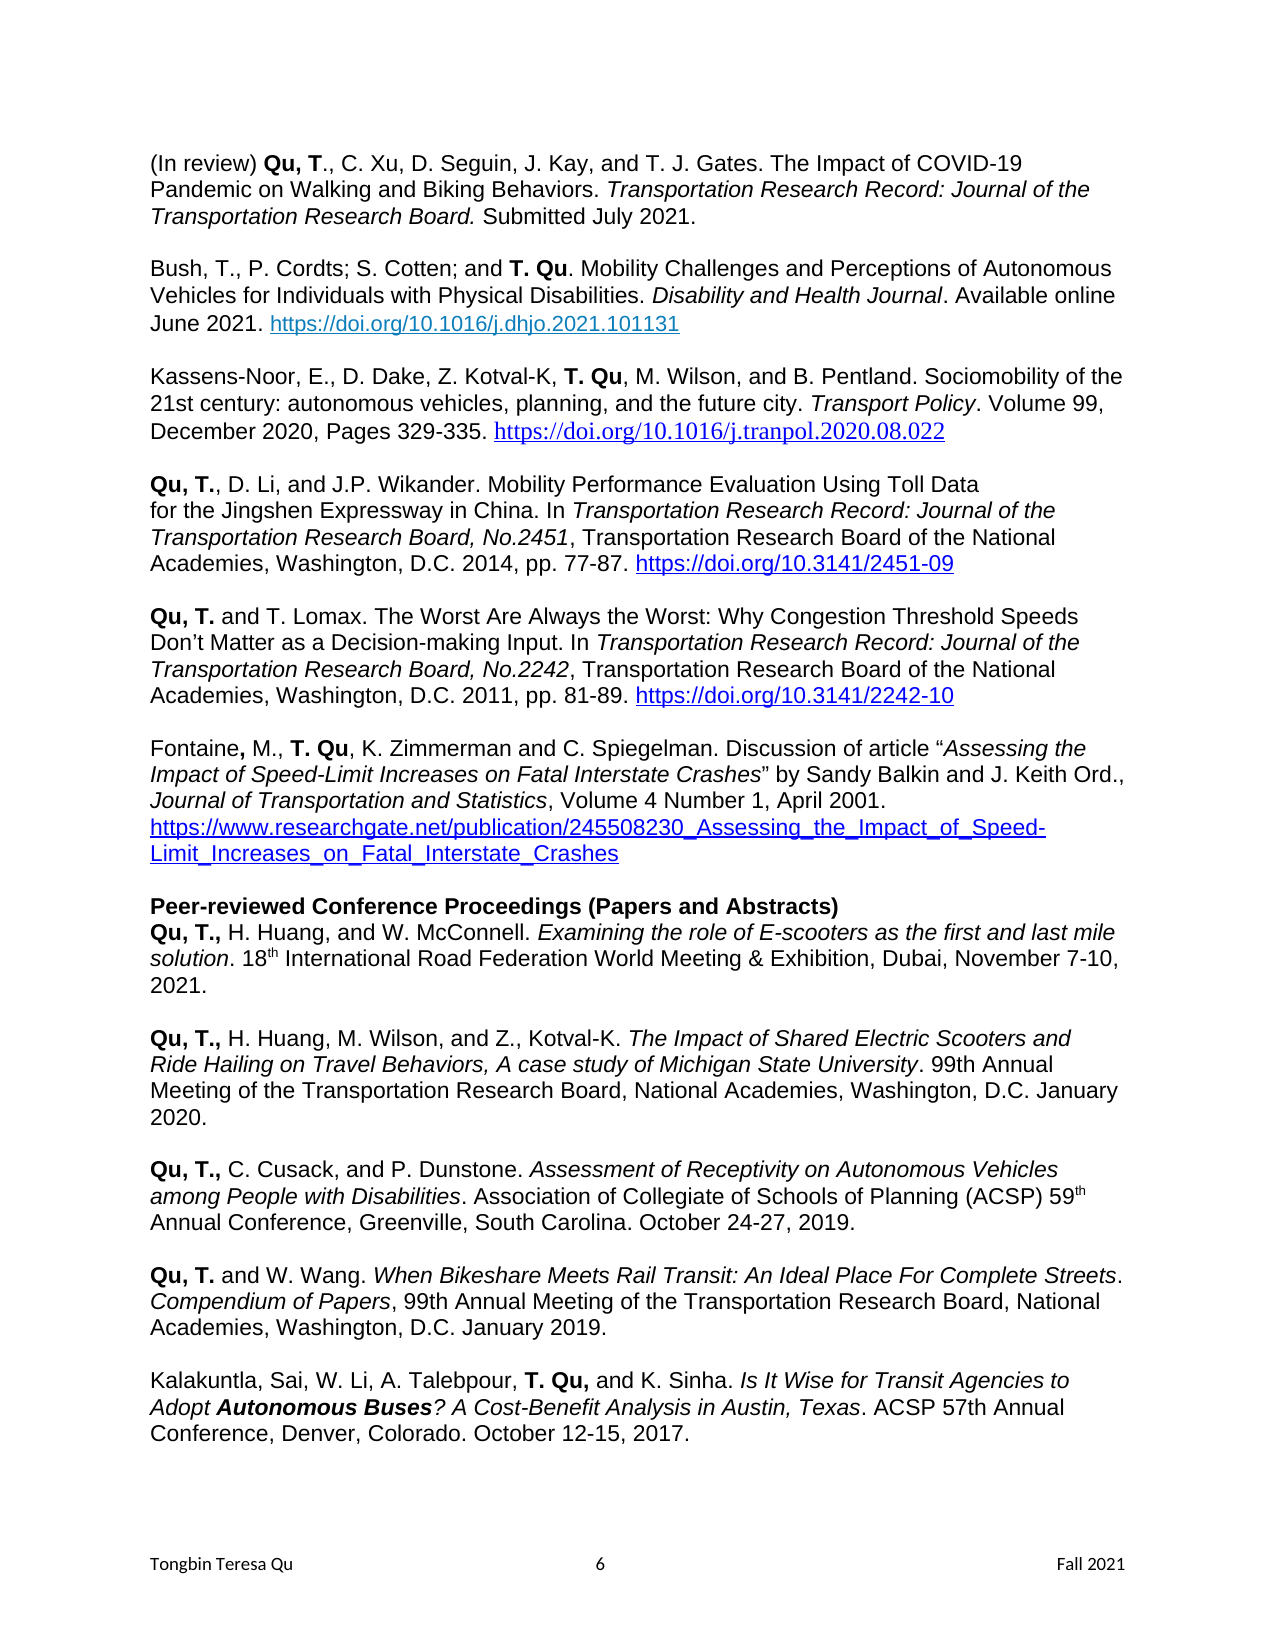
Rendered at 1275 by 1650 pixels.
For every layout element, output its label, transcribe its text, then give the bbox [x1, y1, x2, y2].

text Peer-reviewed Conference Proceedings (Papers and Abstracts) [150, 893, 1125, 919]
text Kassens-Noor, E., D. Dake, Z. Kotval-K, T. Qu, M. Wilson, and B. Pentland. Sociomobility of the 21st century: autonomous vehicles, planning, and the future city. Transport Policy. Volume 99, December 2020, Pages 329-335. https://doi.org/10.1016/j.tranpol.2020.08.022 [150, 363, 1125, 445]
text Bush, T., P. Cordts; S. Cotten; and T. Qu. Mobility Challenges and Perceptions of Autonomous Vehicles for Individuals with Physical Disabilities. Disability and Health Journal. Available online June 2021. https://doi.org/10.1016/j.dhjo.2021.101131 [150, 255, 1125, 337]
text Qu, T. and W. Wang. When Bikeshare Meets Rail Transit: An Ideal Place For Complete Streets. Compendium of Papers, 99th Annual Meeting of the Transportation Research Board, National Academies, Washington, D.C. January 2019. [150, 1262, 1125, 1341]
text https://www.researchgate.net/publication/245508230_Assessing_the_Impact_of_Speed-Limit_Increases_on_Fatal_Interstate_Crashes [150, 814, 1125, 866]
text Qu, T., D. Li, and J.P. Wikander. Mobility Performance Evaluation Using Toll Data for the Jingshen Expressway in China. In Transportation Research Record: Journal of the Transportation Research Board, No.2451, Transportation Research Board of the National Academies, Washington, D.C. 2014, pp. 77-87. https://doi.org/10.3141/2451-09 [150, 471, 1125, 576]
text Qu, T., H. Huang, and W. McConnell. Examining the role of E-scooters as the first and last mile solution. 18th International Road Federation World Meeting & Exhibition, Dubai, November 7-10, 2021. [150, 919, 1125, 998]
text Qu, T., H. Huang, M. Wilson, and Z., Kotval-K. The Impact of Shared Electric Scooters and Ride Hailing on Travel Behaviors, A case study of Michigan State University. 99th Annual Meeting of the Transportation Research Board, National Academies, Washington, D.C. January 2020. [150, 1024, 1125, 1130]
text Qu, T. and T. Lomax. The Worst Are Always the Worst: Why Congestion Threshold Speeds Don’t Matter as a Decision-making Input. In Transportation Research Record: Journal of the Transportation Research Board, No.2242, Transportation Research Board of the National Academies, Washington, D.C. 2011, pp. 81-89. https://doi.org/10.3141/2242-10 [150, 603, 1125, 708]
text Qu, T., C. Cusack, and P. Dunstone. Assessment of Receptivity on Autonomous Vehicles among People with Disabilities. Association of Collegiate of Schools of Planning (ACSP) 59th Annual Conference, Greenville, South Carolina. October 24-27, 2019. [150, 1156, 1125, 1235]
text Kalakuntla, Sai, W. Li, A. Talebpour, T. Qu, and K. Sinha. Is It Wise for Transit Agencies to Adopt Autonomous Buses? A Cost-Benefit Analysis in Austin, Texas. ACSP 57th Annual Conference, Denver, Colorado. October 12-15, 2017. [150, 1367, 1125, 1446]
text Fontaine, M., T. Qu, K. Zimmerman and C. Spiegelman. Discussion of article “Assessing the Impact of Speed-Limit Increases on Fatal Interstate Crashes” by Sandy Balkin and J. Keith Ord., Journal of Transportation and Statistics, Volume 4 Number 1, April 2001. [150, 734, 1125, 814]
text (In review) Qu, T., C. Xu, D. Seguin, J. Kay, and T. J. Gates. The Impact of COVID-19 Pandemic on Walking and Biking Behaviors. Transportation Research Record: Journal of the Transportation Research Board. Submitted July 2021. [150, 150, 1125, 229]
